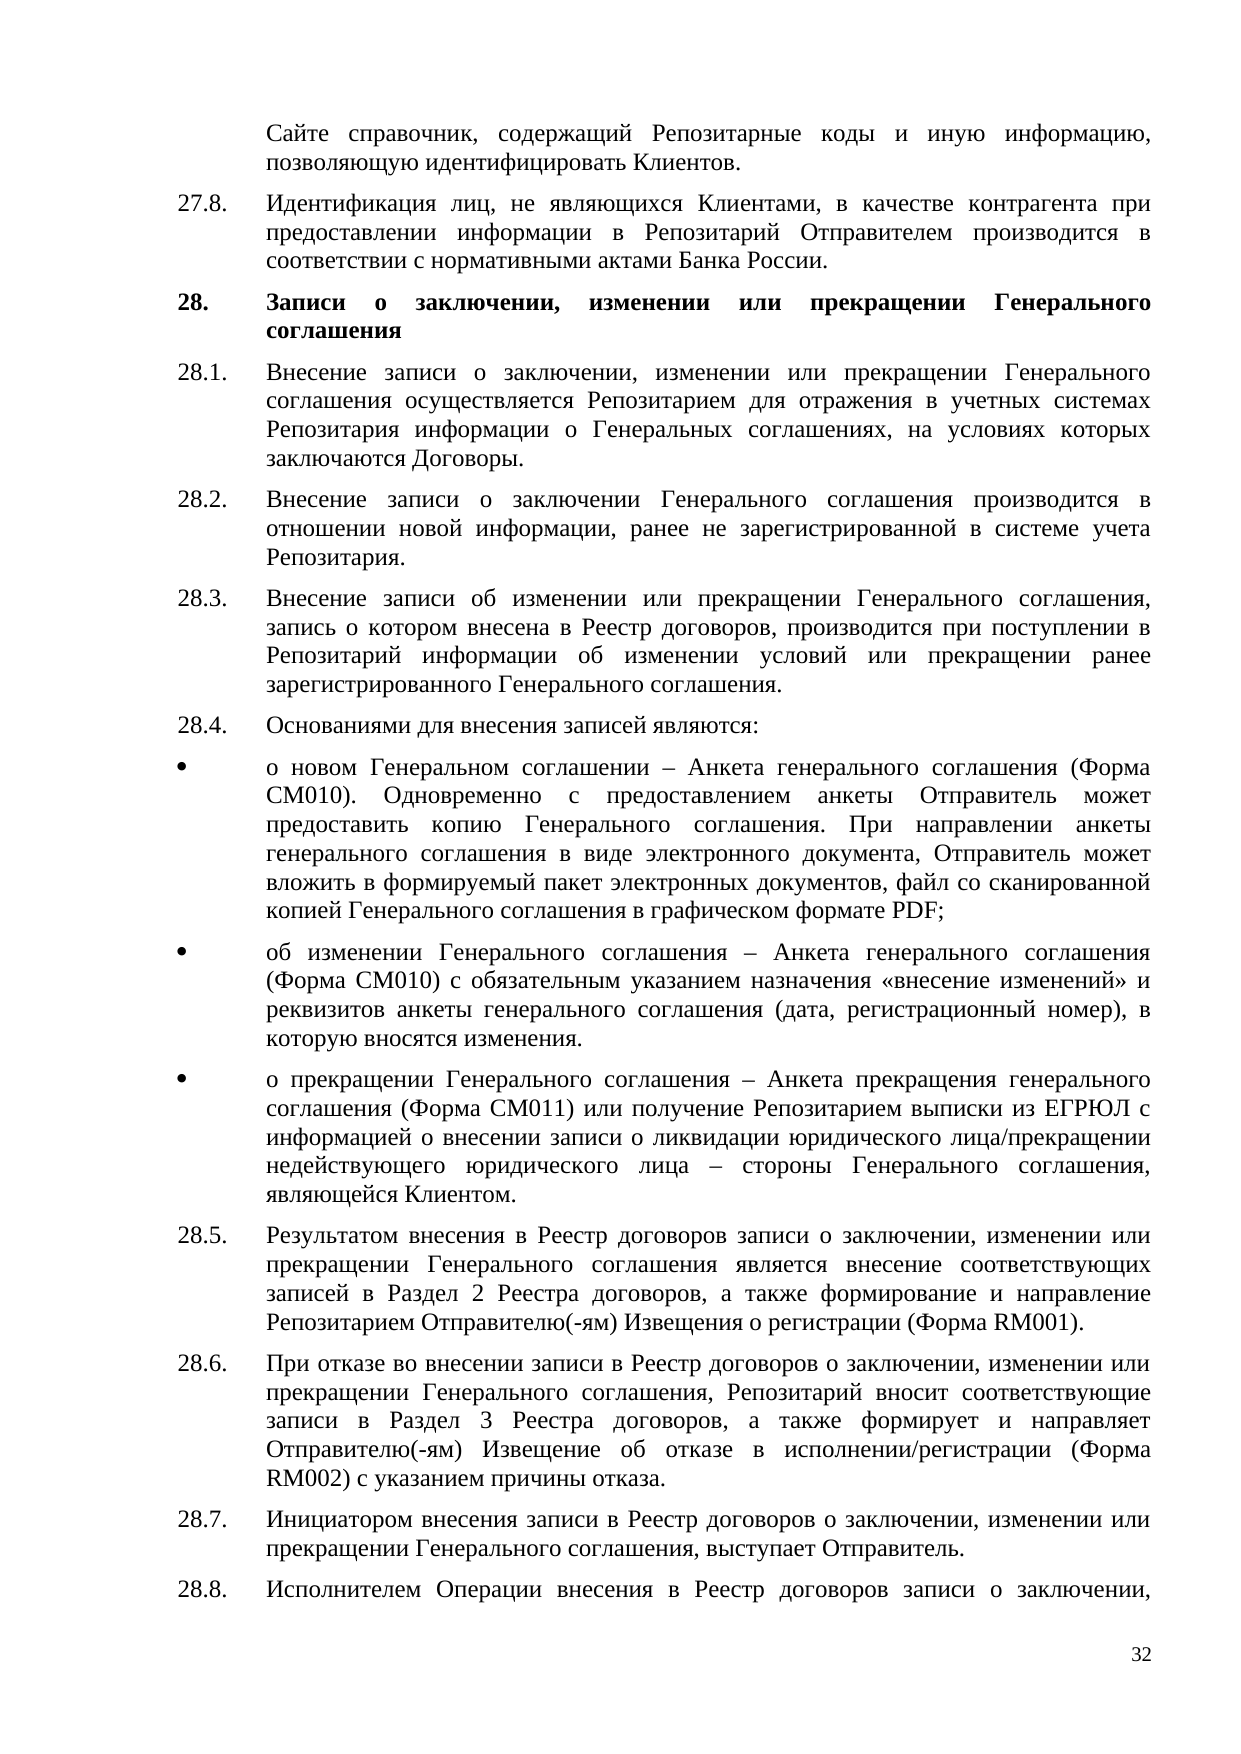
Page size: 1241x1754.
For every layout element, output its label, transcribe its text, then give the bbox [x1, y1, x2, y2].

list При отказе во внесении записи в Реестр договоров о заключении, изменении или прекращении Генерального соглашения, Репозитарий вносит соответствующие записи в Раздел 3 Реестра договоров, а также формирует и направляет Отправителю(-ям) Извещение об отказе в исполнении/регистрации (Форма RM002) с указанием причины отказа. [177, 1348, 1152, 1492]
list Внесение записи о заключении, изменении или прекращении Генерального соглашения осуществляется Репозитарием для отражения в учетных системах Репозитария информации о Генеральных соглашениях, на условиях которых заключаются Договоры. [177, 357, 1152, 472]
list Идентификация лиц, не являющихся Клиентами, в качестве контрагента при предоставлении информации в Репозитарий Отправителем производится в соответствии с нормативными актами Банка России. [177, 188, 1152, 274]
list Внесение записи об изменении или прекращении Генерального соглашения, запись о котором внесена в Реестр договоров, производится при поступлении в Репозитарий информации об изменении условий или прекращении ранее зарегистрированного Генерального соглашения. [177, 583, 1152, 698]
list о новом Генеральном соглашении – Анкета генерального соглашения (Форма CM010). Одновременно с предоставлением анкеты Отправитель может предоставить копию Генерального соглашения. При направлении анкеты генерального соглашения в виде электронного документа, Отправитель может вложить в формируемый пакет электронных документов, файл со сканированной копией Генерального соглашения в графическом формате PDF; [177, 752, 1152, 924]
subtitle Записи о заключении, изменении или прекращении Генерального соглашения [177, 287, 1152, 344]
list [177, 118, 1152, 176]
list Инициатором внесения записи в Реестр договоров о заключении, изменении или прекращении Генерального соглашения, выступает Отправитель. [177, 1504, 1152, 1562]
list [177, 1574, 1152, 1603]
list о прекращении Генерального соглашения – Анкета прекращения генерального соглашения (Форма СМ011) или получение Репозитарием выписки из ЕГРЮЛ с информацией о внесении записи о ликвидации юридического лица/прекращении недействующего юридического лица – стороны Генерального соглашения, являющейся Клиентом. [177, 1064, 1152, 1208]
list Основаниями для внесения записей являются: [177, 711, 1152, 739]
list об изменении Генерального соглашения – Анкета генерального соглашения (Форма CM010) с обязательным указанием назначения «внесение изменений» и реквизитов анкеты генерального соглашения (дата, регистрационный номер), в которую вносятся изменения. [177, 937, 1152, 1052]
list Результатом внесения в Реестр договоров записи о заключении, изменении или прекращении Генерального соглашения является внесение соответствующих записей в Раздел 2 Реестра договоров, а также формирование и направление Репозитарием Отправителю(-ям) Извещения о регистрации (Форма RM001). [177, 1221, 1152, 1336]
list Внесение записи о заключении Генерального соглашения производится в отношении новой информации, ранее не зарегистрированной в системе учета Репозитария. [177, 484, 1152, 571]
